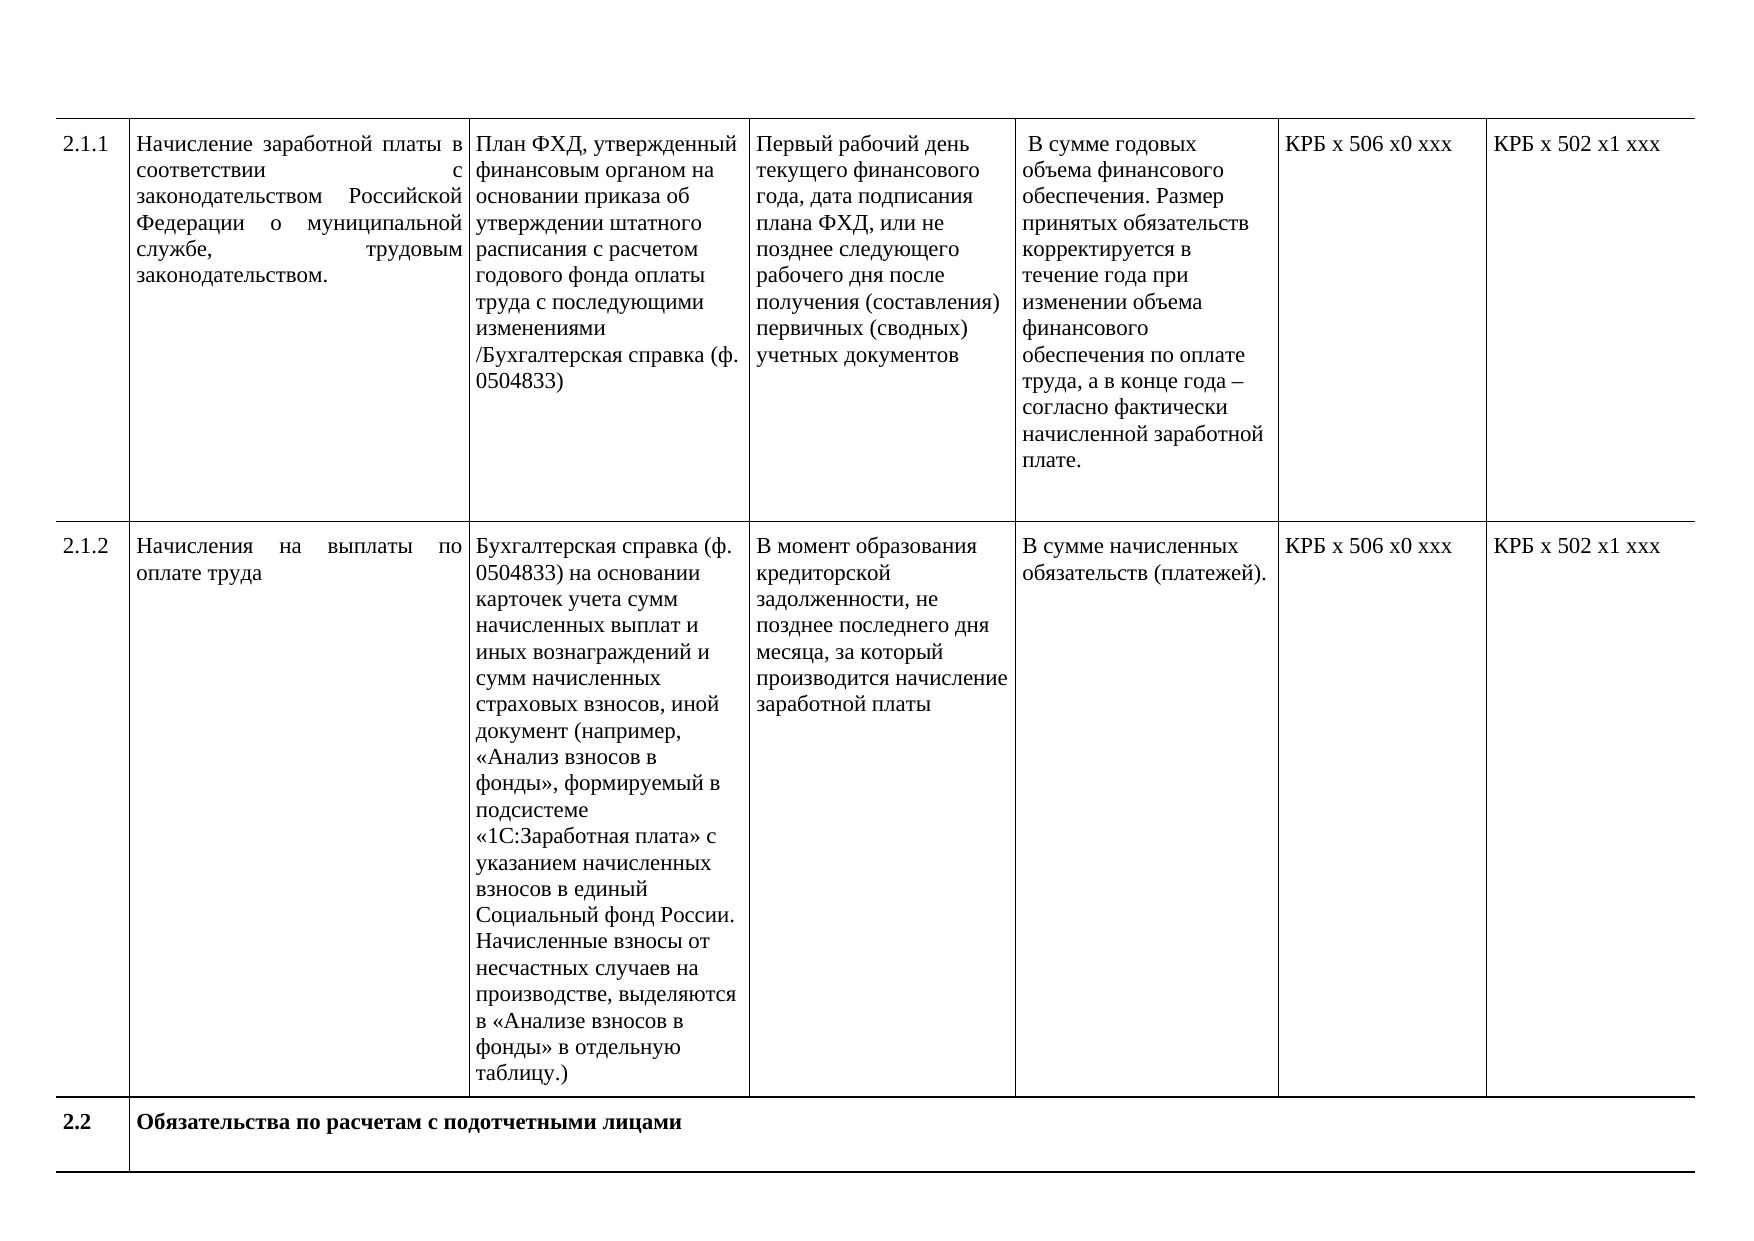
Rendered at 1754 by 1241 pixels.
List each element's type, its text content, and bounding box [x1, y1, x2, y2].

table_cell КРБ х 506 x0 xxx [1279, 119, 1486, 521]
table_cell В сумме начисленных обязательств (платежей). [1016, 522, 1278, 1096]
table_cell 2.1.2 [56, 522, 129, 1096]
table_cell Бухгалтерская справка (ф. 0504833) на основании карточек учета сумм начисленных выплат и иных вознаграждений и сумм начисленных страховых взносов, иной документ (например, «Анализ взносов в фонды», формируемый в подсистеме «1С:Заработная плата» с указанием начисленных взносов в единый Социальный фонд России. Начисленные взносы от несчастных случаев на производстве, выделяются в «Анализе взносов в фонды» в отдельную таблицу.) [470, 522, 749, 1096]
table_cell 2.1.1 [56, 119, 129, 521]
table_cell КРБ х 502 x1 xxx [1487, 119, 1695, 521]
table_cell КРБ х 502 x1 xxx [1487, 522, 1695, 1096]
table_cell Обязательства по расчетам с подотчетными лицами [130, 1098, 1695, 1171]
table_cell Первый рабочий день текущего финансового года, дата подписания плана ФХД, или не позднее следующего рабочего дня после получения (составления) первичных (сводных) учетных документов [750, 119, 1015, 521]
table_cell План ФХД, утвержденный финансовым органом на основании приказа об утверждении штатного расписания с расчетом годового фонда оплаты труда с последующими изменениями /Бухгалтерская справка (ф. 0504833) [470, 119, 749, 521]
table_cell В сумме годовых объема финансового обеспечения. Размер принятых обязательств корректируется в течение года при изменении объема финансового обеспечения по оплате труда, а в конце года – согласно фактически начисленной заработной плате. [1016, 119, 1278, 521]
table_cell В момент образования кредиторской задолженности, не позднее последнего дня месяца, за который производится начисление заработной платы [750, 522, 1015, 1096]
table_cell Начисления на выплаты по оплате труда [130, 522, 469, 1096]
table_cell Начисление заработной платы в соответствии с законодательством Российской Федерации о муниципальной службе, трудовым законодательством. [130, 119, 469, 521]
table_cell 2.2 [56, 1098, 129, 1171]
table_cell КРБ х 506 x0 xxx [1279, 522, 1486, 1096]
